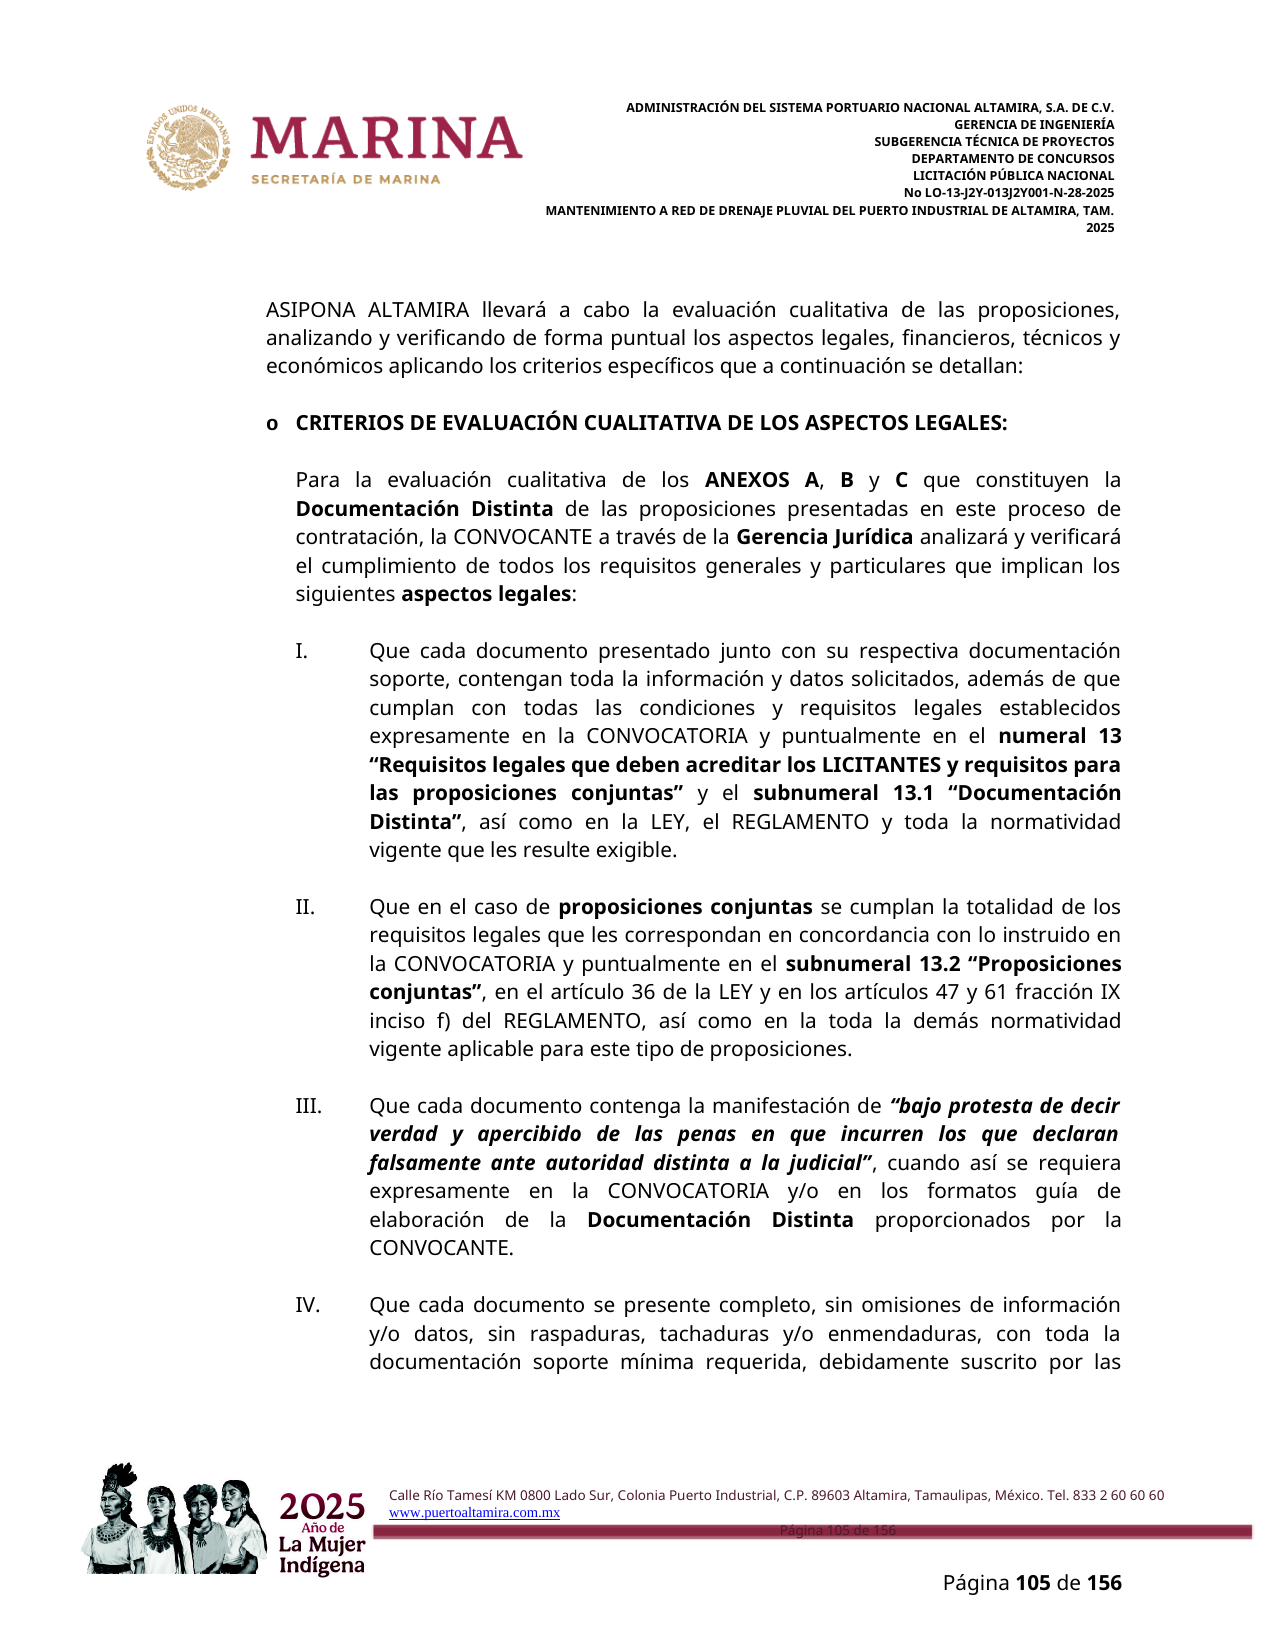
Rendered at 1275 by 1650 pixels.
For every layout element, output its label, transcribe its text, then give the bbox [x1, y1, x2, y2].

list Que en el caso de proposiciones conjuntas se cumplan la totalidad de los requisitos legales que les correspondan en concordancia con lo instruido en la CONVOCATORIA y puntualmente en el subnumeral 13.2 “Proposiciones conjuntas”, en el artículo 36 de la LEY y en los artículos 47 y 61 fracción IX inciso f) del REGLAMENTO, así como en la toda la demás normatividad vigente aplicable para este tipo de proposiciones. [295, 892, 1122, 1063]
picture [146, 101, 543, 191]
list Que cada documento presentado junto con su respectiva documentación soporte, contengan toda la información y datos solicitados, además de que cumplan con todas las condiciones y requisitos legales establecidos expresamente en la CONVOCATORIA y puntualmente en el numeral 13 “Requisitos legales que deben acreditar los LICITANTES y requisitos para las proposiciones conjuntas” y el subnumeral 13.1 “Documentación Distinta”, así como en la LEY, el REGLAMENTO y toda la normatividad vigente que les resulte exigible. [295, 636, 1122, 864]
list Que cada documento contenga la manifestación de “bajo protesta de decir verdad y apercibido de las penas en que incurren los que declaran falsamente ante autoridad distinta a la judicial”, cuando así se requiera expresamente en la CONVOCATORIA y/o en los formatos guía de elaboración de la Documentación Distinta proporcionados por la CONVOCANTE. [295, 1091, 1122, 1262]
list CRITERIOS DE EVALUACIÓN CUALITATIVA DE LOS ASPECTOS LEGALES: [266, 408, 1122, 437]
text Para la evaluación cualitativa de los ANEXOS A, B y C que constituyen la Documentación Distinta de las proposiciones presentadas en este proceso de contratación, la CONVOCANTE a través de la Gerencia Jurídica analizará y verificará el cumplimiento de todos los requisitos generales y particulares que implican los siguientes aspectos legales: [295, 466, 1122, 608]
picture [11, 1456, 1256, 1586]
